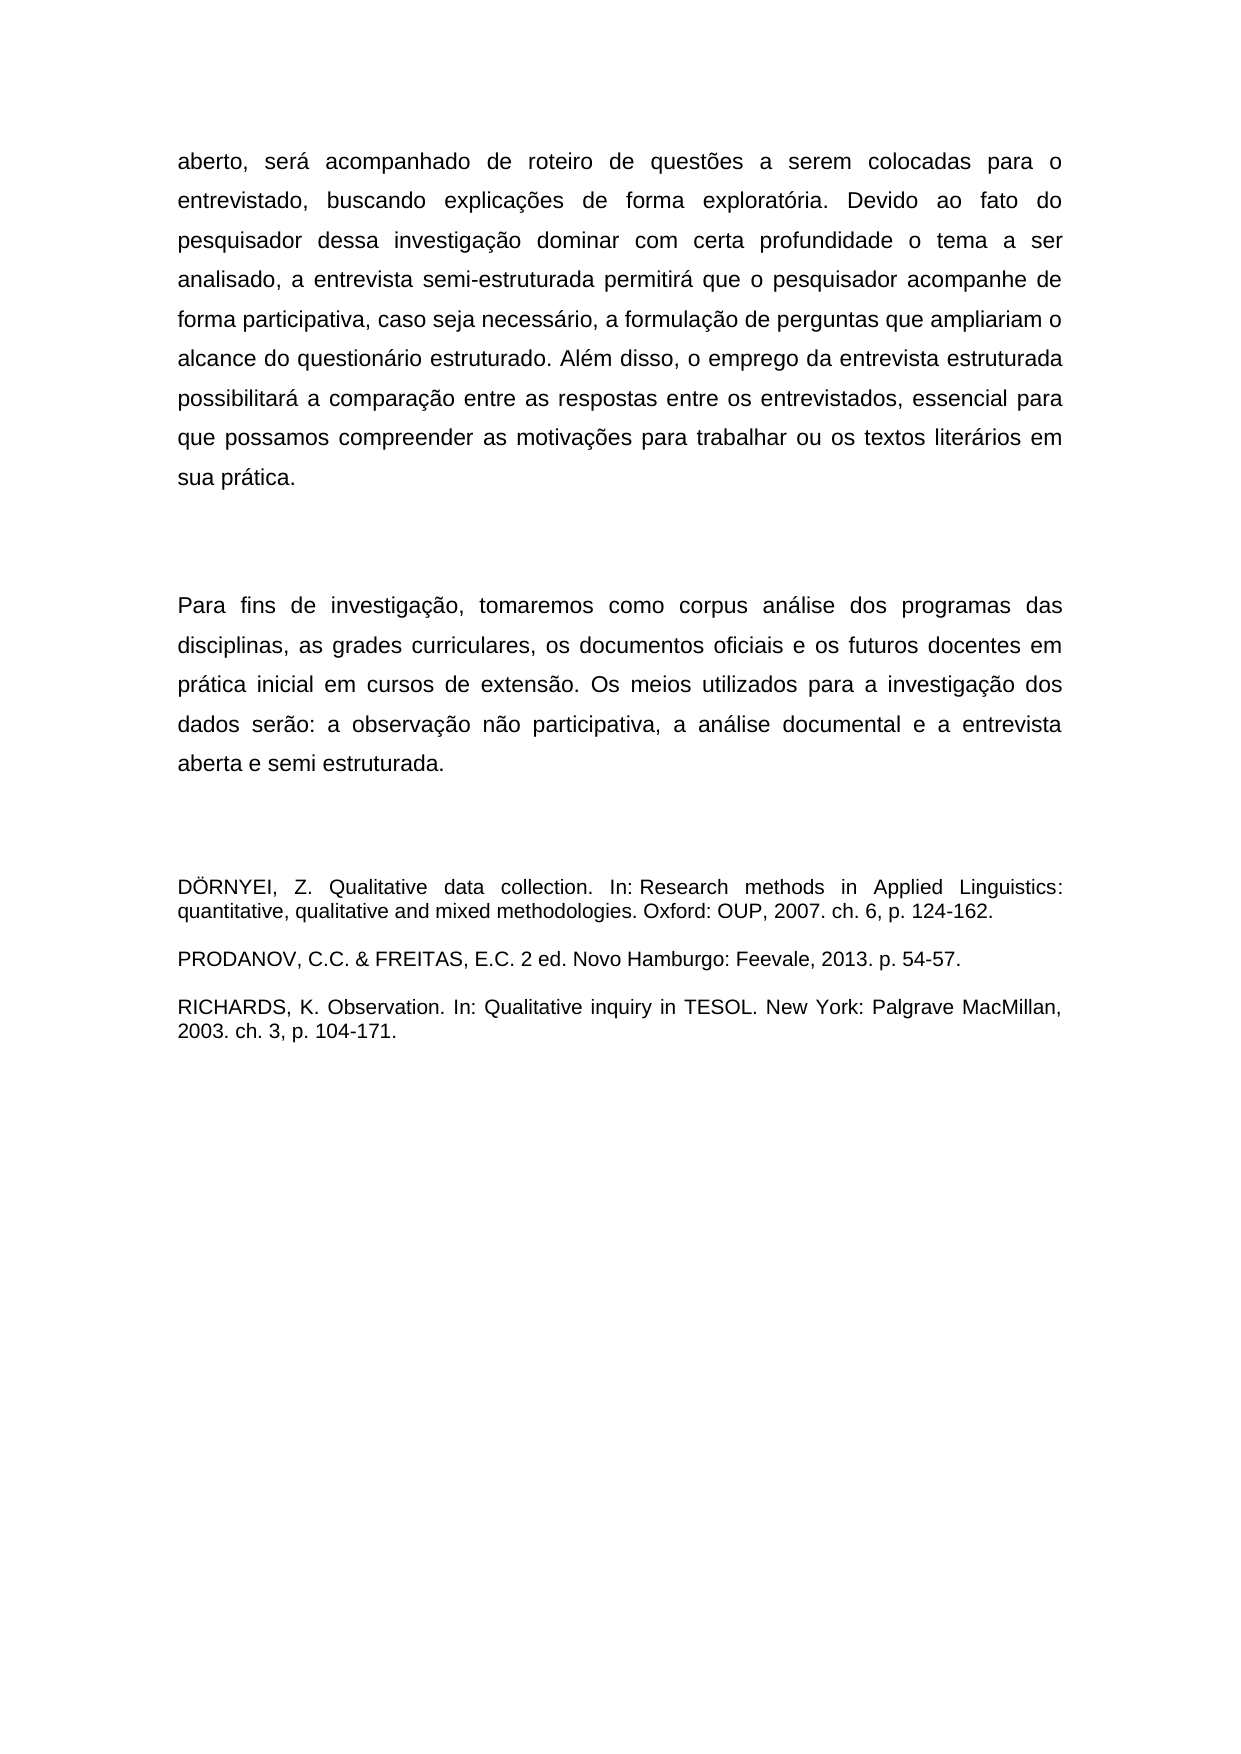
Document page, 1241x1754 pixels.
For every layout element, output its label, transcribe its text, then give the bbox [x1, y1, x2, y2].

text Para fins de investigação, tomaremos como corpus análise dos programas das disciplinas, as grades curriculares, os documentos oficiais e os futuros docentes em prática inicial em cursos de extensão. Os meios utilizados para a investigação dos dados serão: a observação não participativa, a análise documental e a entrevista aberta e semi estruturada. [177, 592, 1063, 777]
text PRODANOV, C.C. & FREITAS, E.C. 2 ed. Novo Hamburgo: Feevale, 2013. p. 54-57. [177, 947, 1063, 971]
text DÖRNYEI, Z. Qualitative data collection. In: Research methods in Applied Linguistics: quantitative, qualitative and mixed methodologies. Oxford: OUP, 2007. ch. 6, p. 124-162. [177, 875, 1063, 923]
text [177, 148, 1063, 490]
text RICHARDS, K. Observation. In: Qualitative inquiry in TESOL. New York: Palgrave MacMillan, 2003. ch. 3, p. 104-171. [177, 994, 1063, 1042]
